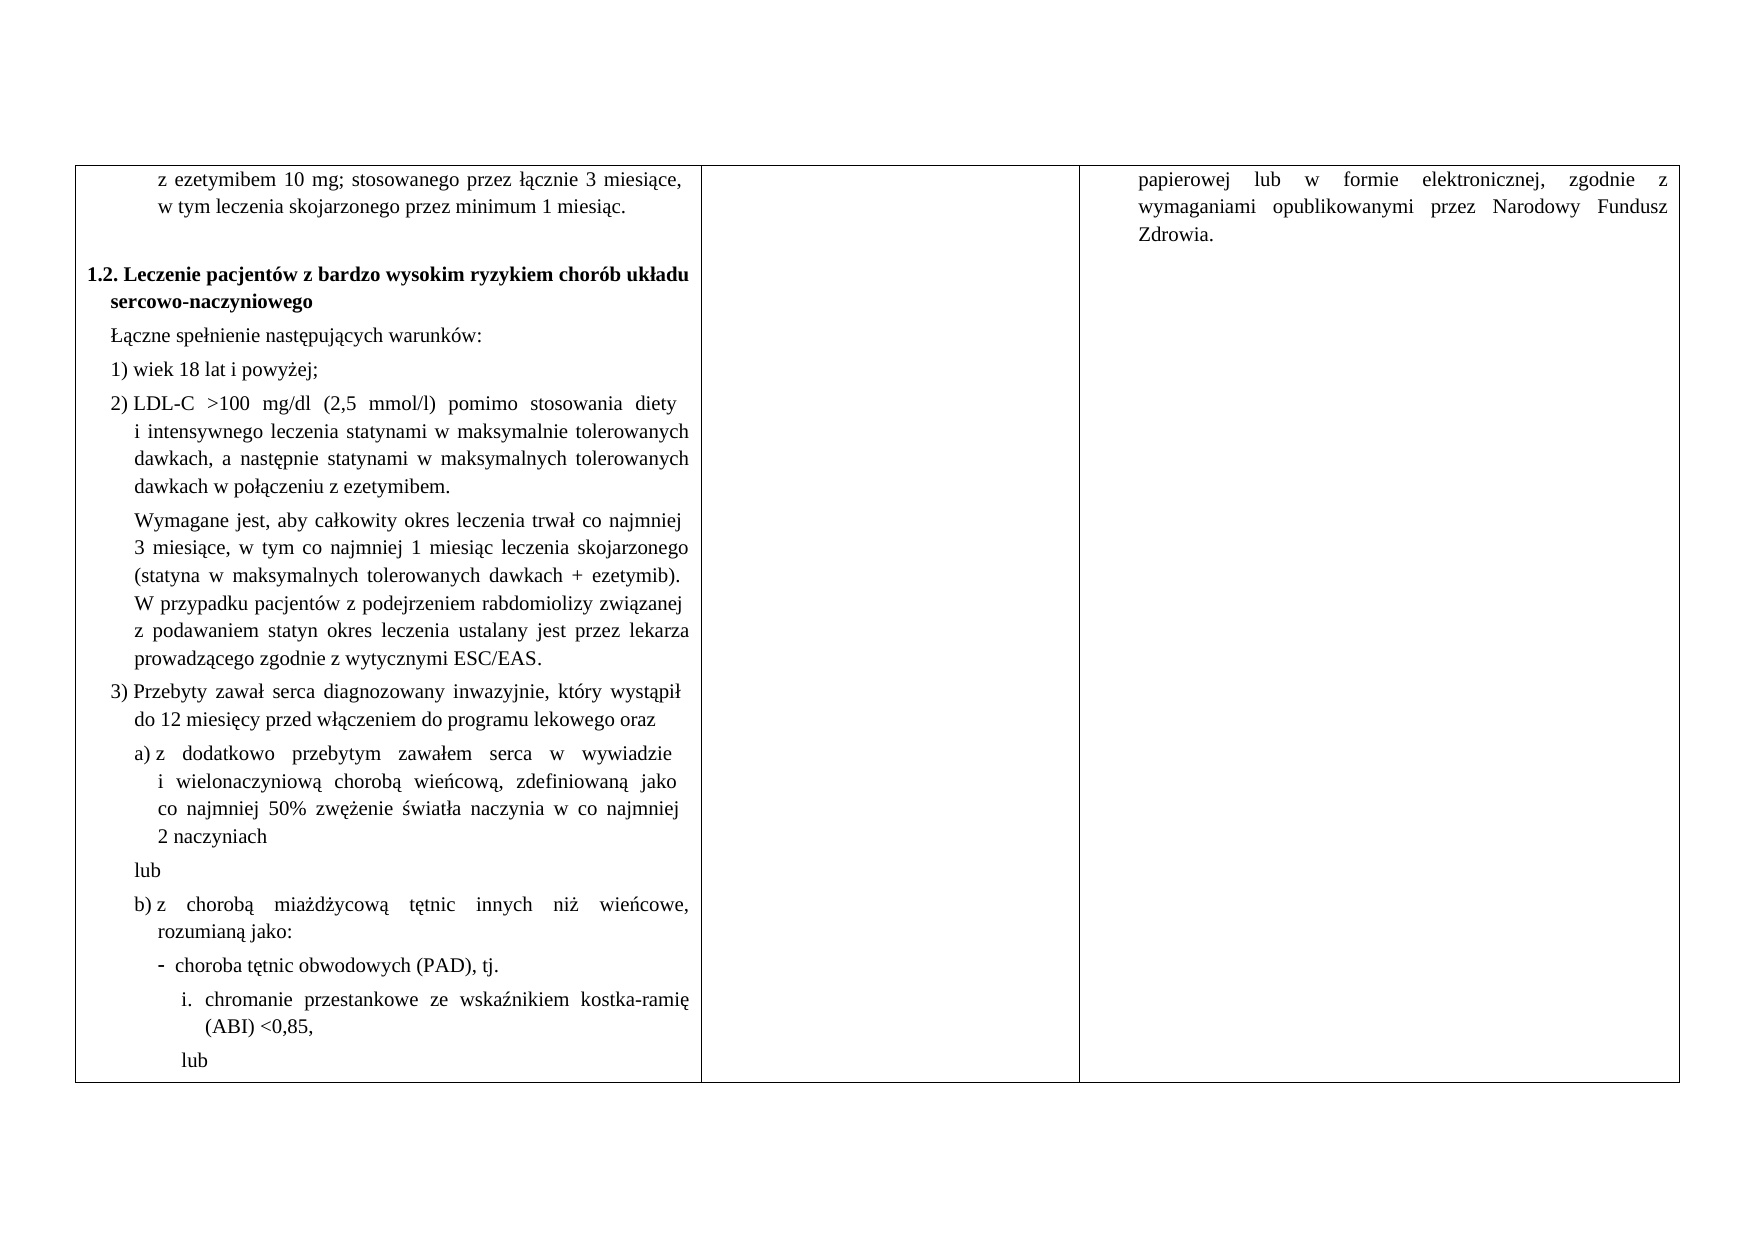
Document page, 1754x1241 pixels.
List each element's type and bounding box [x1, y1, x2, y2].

table_cell [1080, 166, 1679, 1082]
table_cell [76, 166, 701, 1082]
table_cell [702, 166, 1079, 1082]
